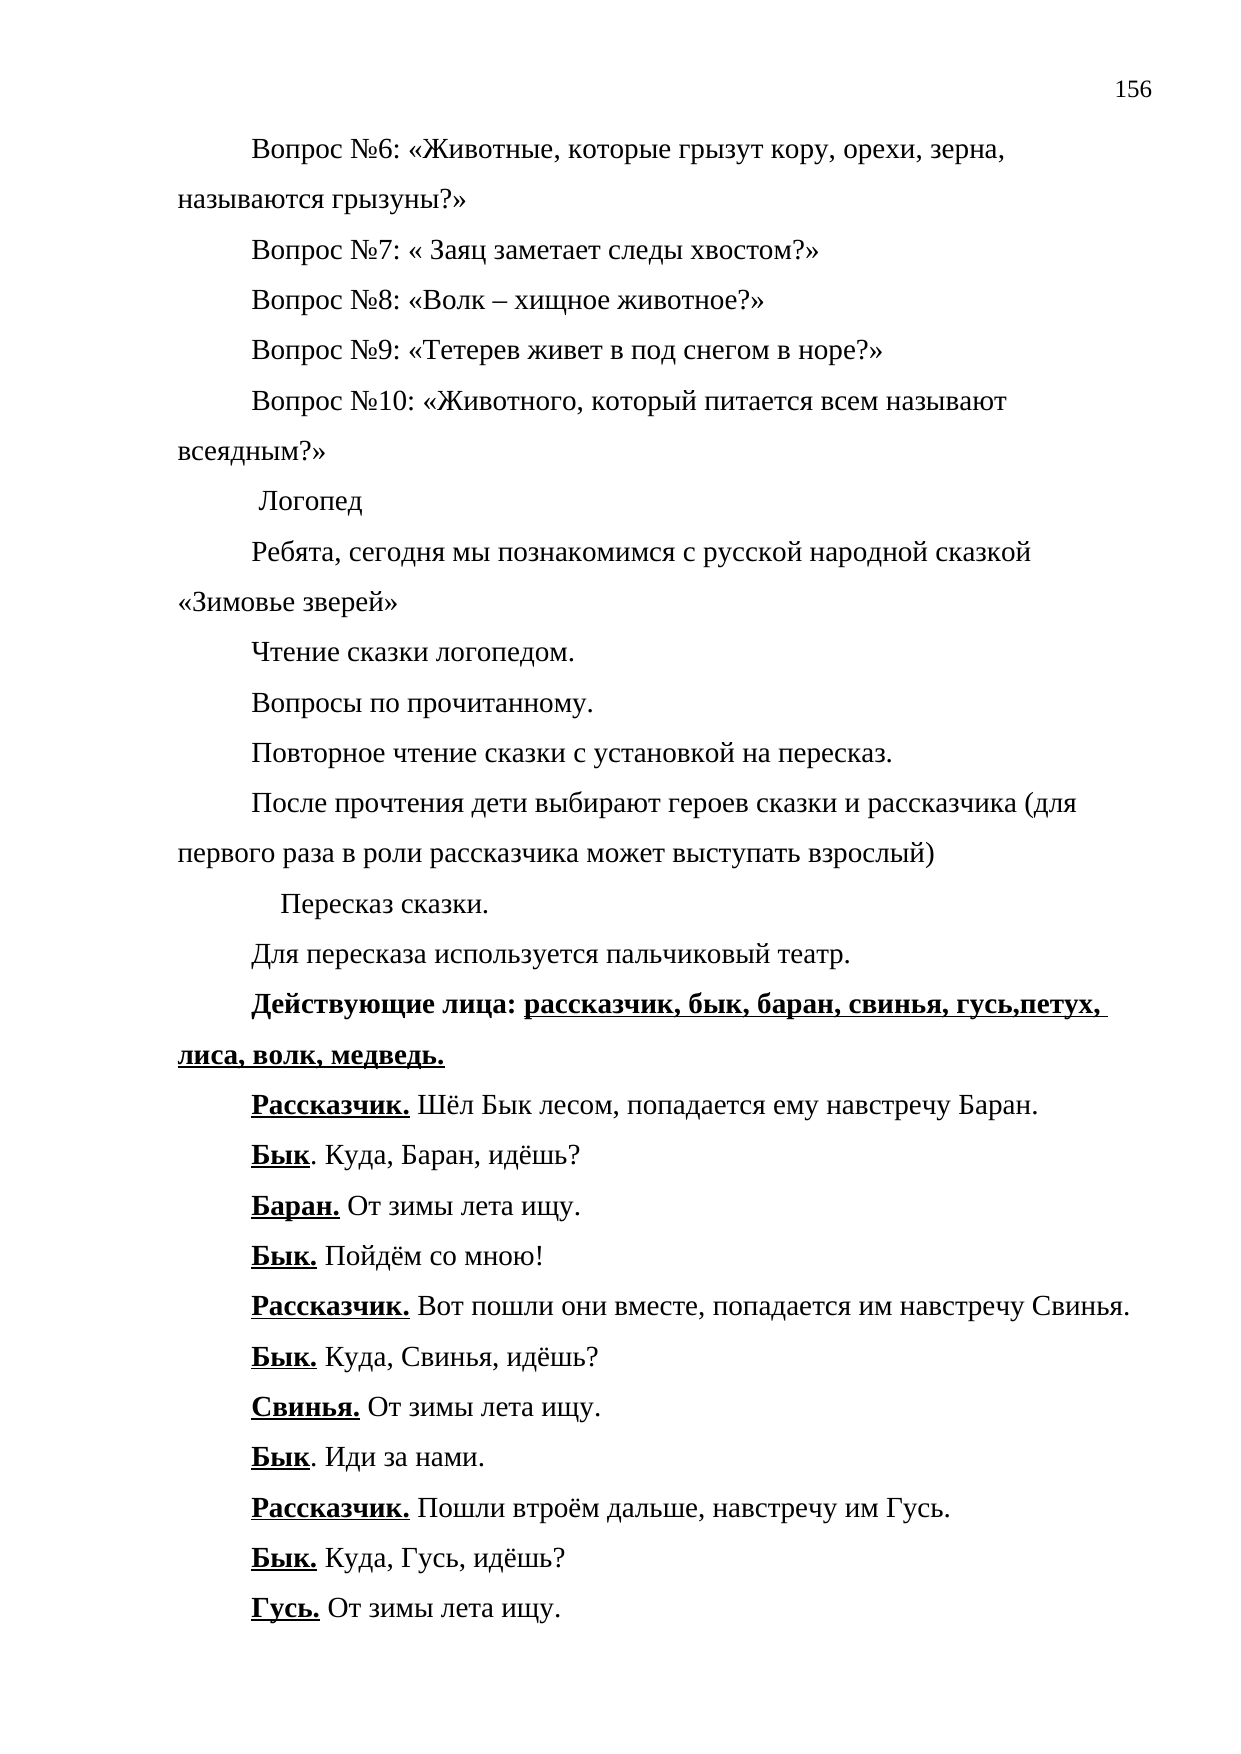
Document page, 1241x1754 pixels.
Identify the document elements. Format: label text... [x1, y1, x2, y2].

text Вопрос №9: «Тетерев живет в под снегом в норе?» [177, 332, 1152, 366]
text Вопрос №10: «Животного, который питается всем называют всеядным?» [177, 383, 1152, 467]
text Ребята, сегодня мы познакомимся с русской народной сказкой «Зимовье зверей» [177, 534, 1152, 618]
text Пересказ сказки. [177, 886, 1152, 919]
text Вопрос №8: «Волк – хищное животное?» [177, 282, 1152, 316]
text Бык. Куда, Свинья, идёшь? [177, 1339, 1152, 1372]
text Вопрос №7: « Заяц заметает следы хвостом?» [177, 232, 1152, 265]
text Бык. Иди за нами. [177, 1439, 1152, 1473]
text Логопед [177, 483, 1152, 517]
text Для пересказа используется пальчиковый театр. [177, 936, 1152, 970]
text Чтение сказки логопедом. [177, 634, 1152, 668]
text После прочтения дети выбирают героев сказки и рассказчика (для первого раза в роли рассказчика может выступать взрослый) [177, 785, 1152, 869]
text Бык. Пойдём со мною! [177, 1238, 1152, 1272]
text Гусь. От зимы лета ищу. [177, 1590, 1152, 1624]
text Действующие лица: рассказчик, бык, баран, свинья, гусь,петух, лиса, волк, медведь. [177, 987, 1152, 1070]
text Свинья. От зимы лета ищу. [177, 1389, 1152, 1423]
text Вопросы по прочитанному. [177, 685, 1152, 718]
text Бык. Куда, Гусь, идёшь? [177, 1540, 1152, 1573]
text Рассказчик. Шёл Бык лесом, попадается ему навстречу Баран. [177, 1087, 1152, 1121]
text Рассказчик. Вот пошли они вместе, попадается им навстречу Свинья. [177, 1288, 1152, 1322]
text Бык. Куда, Баран, идёшь? [177, 1137, 1152, 1171]
text Вопрос №6: «Животные, которые грызут кору, орехи, зерна, называются грызуны?» [177, 131, 1152, 215]
text Рассказчик. Пошли втроём дальше, навстречу им Гусь. [177, 1490, 1152, 1523]
text Баран. От зимы лета ищу. [177, 1188, 1152, 1221]
text Повторное чтение сказки с установкой на пересказ. [177, 735, 1152, 768]
